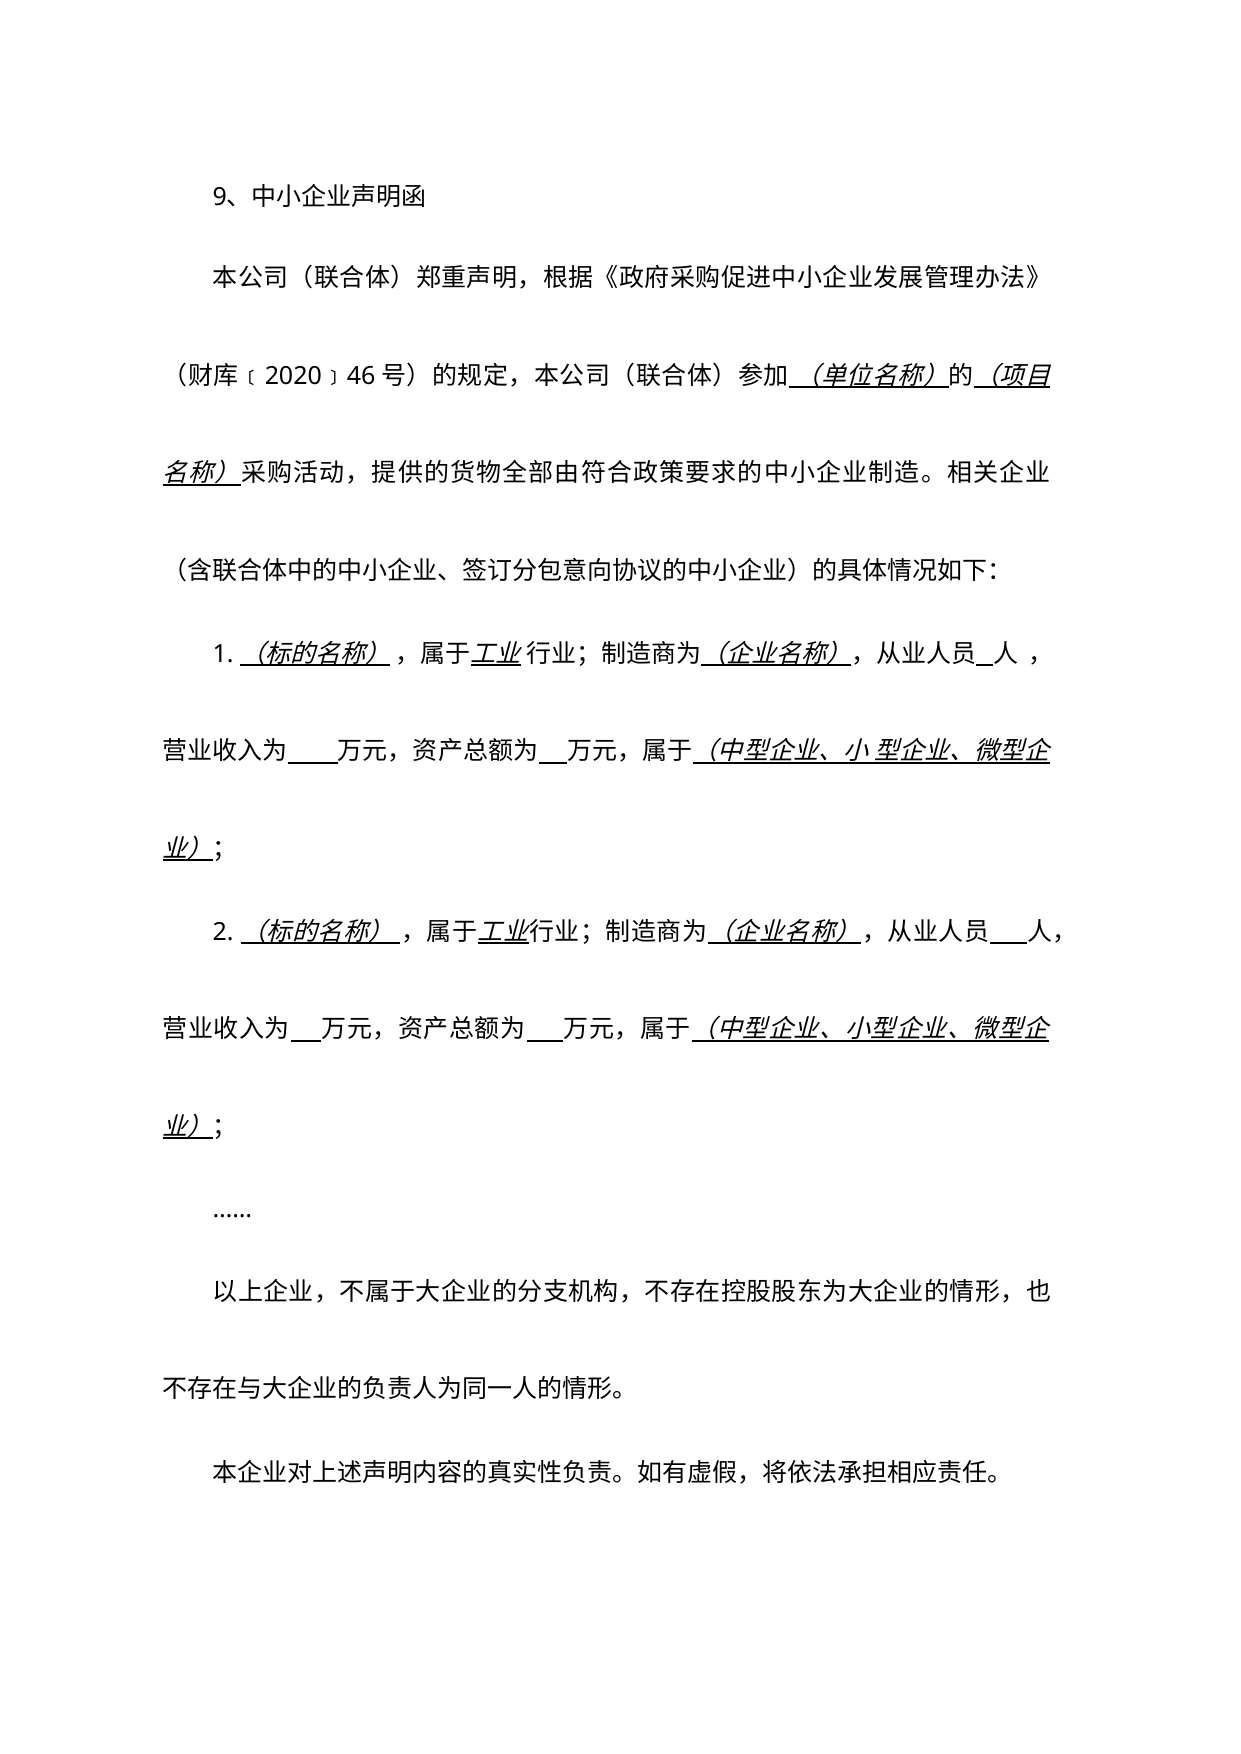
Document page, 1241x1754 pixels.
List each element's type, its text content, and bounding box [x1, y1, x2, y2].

text 1. （标的名称） ，属于工业 行业；制造商为（企业名称），从业人员 人，营业收入为 万元，资产总额为 万元，属于（中型企业、小 型企业、微型企业）； [162, 619, 1053, 879]
text 本公司（联合体）郑重声明，根据《政府采购促进中小企业发展管理办法》（财库﹝2020﹞46号）的规定，本公司（联合体）参加 （单位名称）的（项目名称）采购活动，提供的货物全部由符合政策要求的中小企业制造。相关企业（含联合体中的中小企业、签订分包意向协议的中小企业）的具体情况如下： [162, 243, 1053, 601]
text 2. （标的名称） ，属于工业行业；制造商为（企业名称），从业人员 人，营业收入为 万元，资产总额为 万元，属于（中型企业、小型企业、微型企业）； [162, 897, 1053, 1157]
text 以上企业，不属于大企业的分支机构，不存在控股股东为大企业的情形，也不存在与大企业的负责人为同一人的情形。 [162, 1257, 1053, 1419]
text …… [162, 1175, 1053, 1240]
text 9、中小企业声明函 [162, 162, 1053, 227]
text 本企业对上述声明内容的真实性负责。如有虚假，将依法承担相应责任。 [162, 1438, 1053, 1503]
